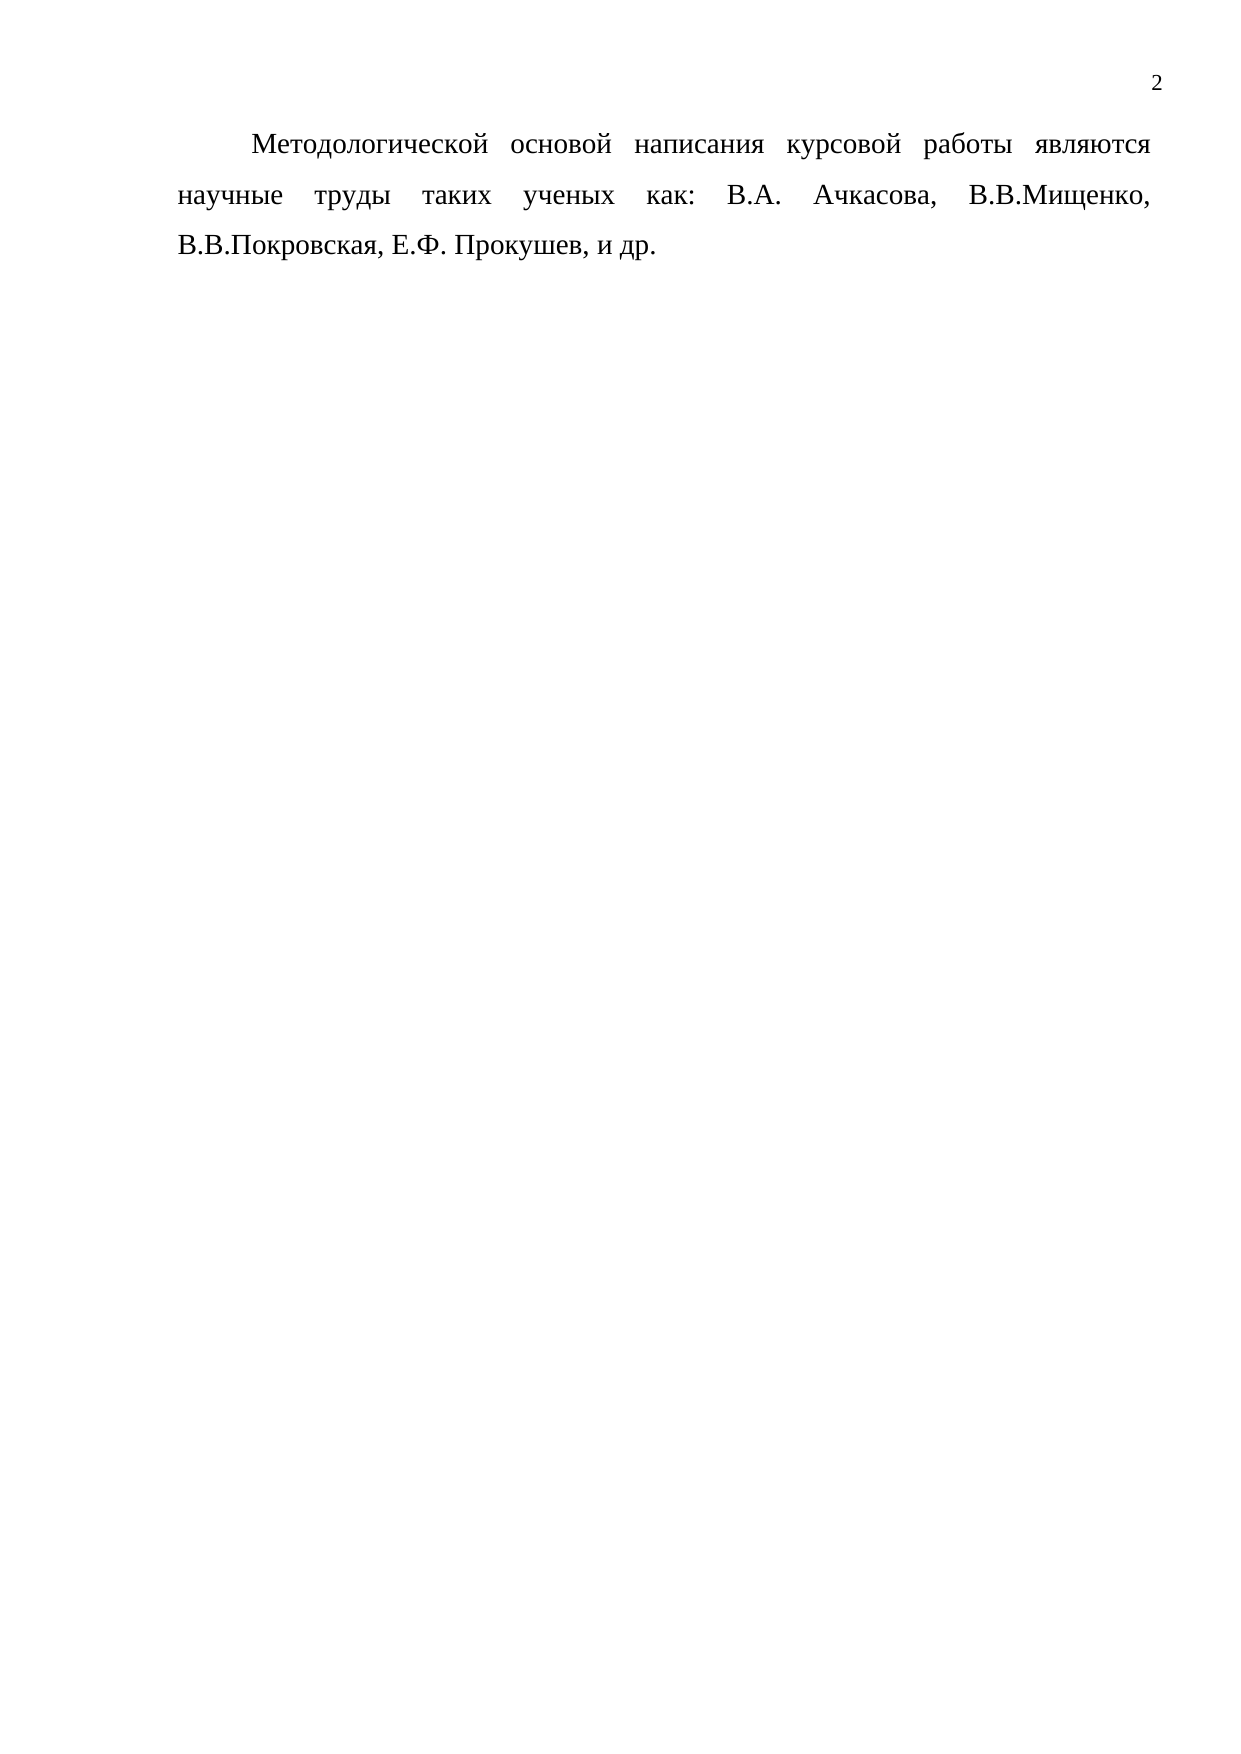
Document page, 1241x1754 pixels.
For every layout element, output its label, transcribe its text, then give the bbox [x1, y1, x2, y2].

text Методологической основой написания курсовой работы являются научные труды таких ученых как: В.А. Ачкасова, В.В.Мищенко, В.В.Покровская, Е.Ф. Прокушев, и др. [177, 127, 1152, 261]
